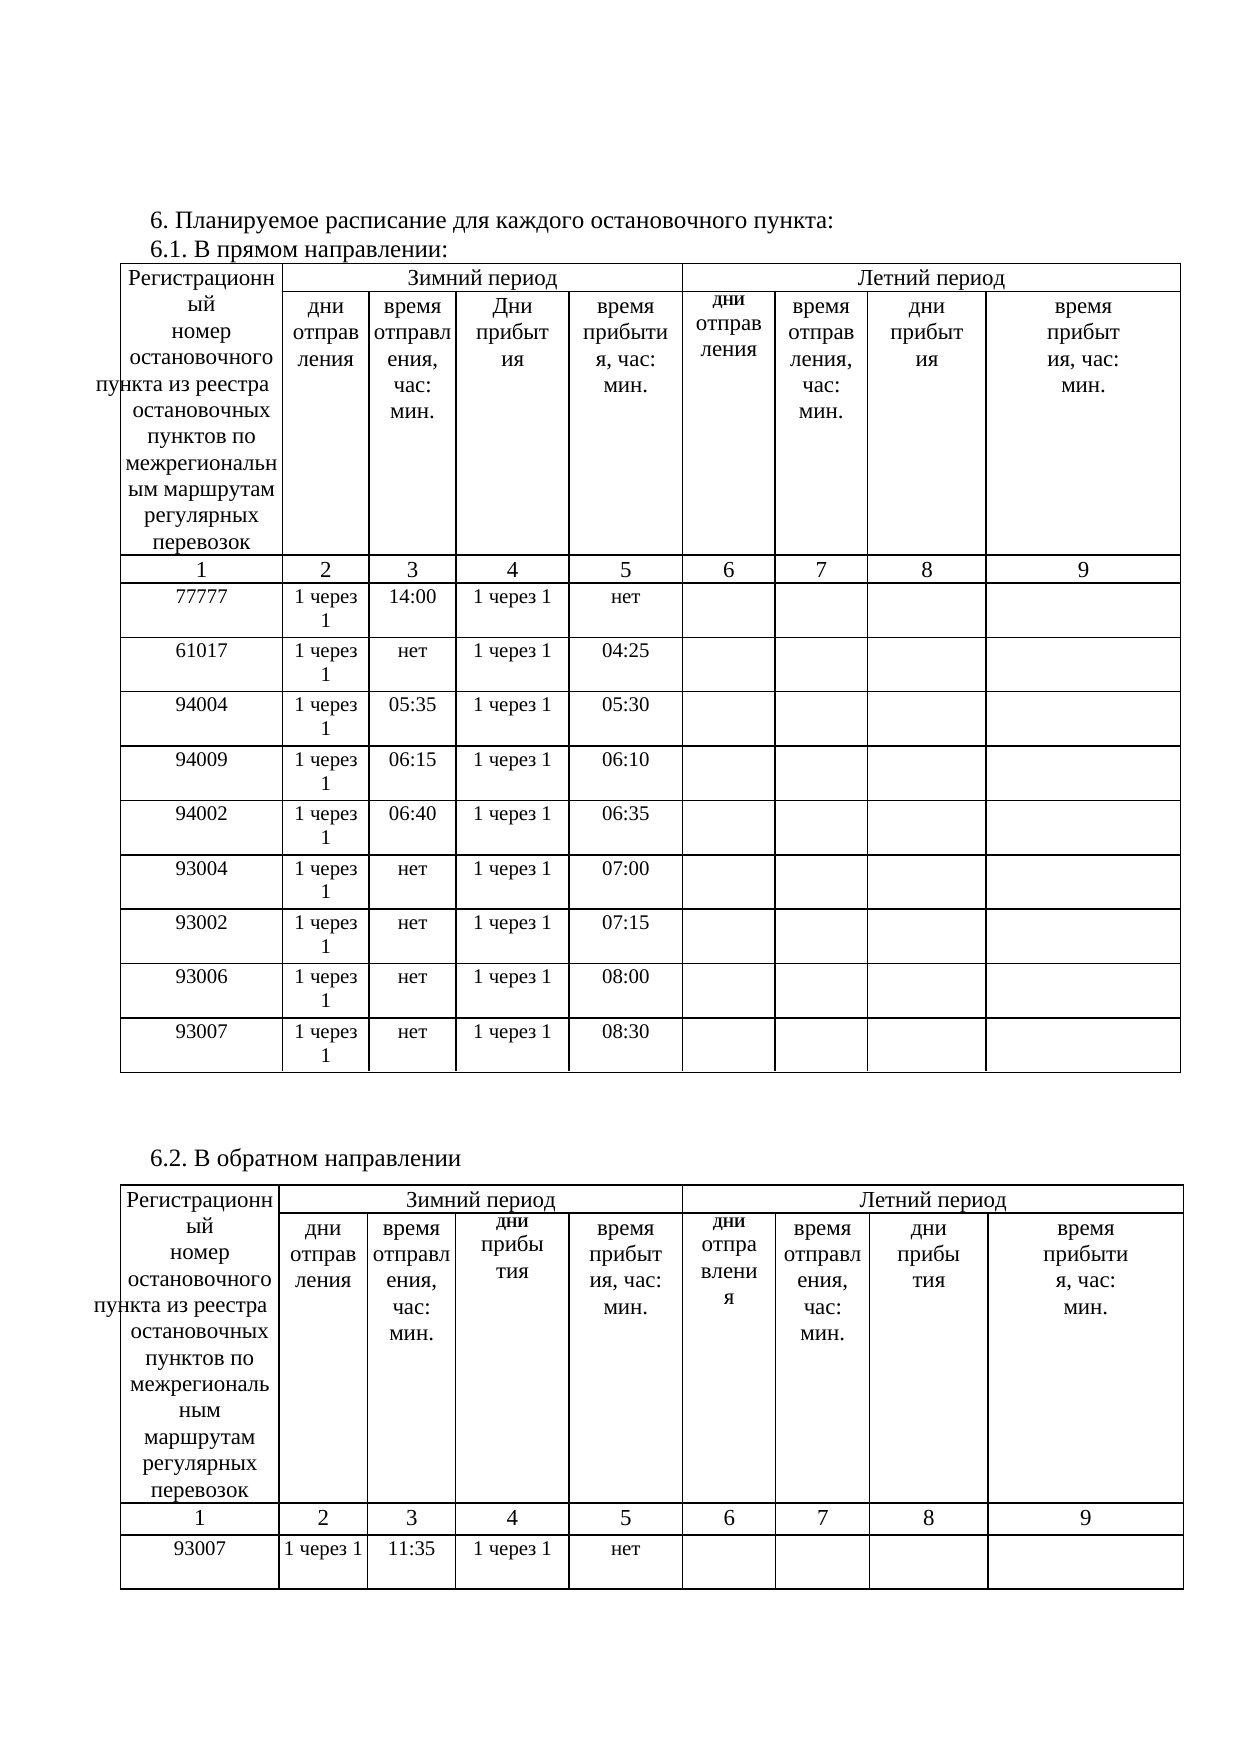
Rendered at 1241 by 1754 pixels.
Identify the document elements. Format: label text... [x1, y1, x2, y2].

table_cell ДНИ прибы тия [456, 1214, 568, 1502]
table_cell [868, 692, 985, 745]
table_cell Дни прибыт ия [457, 292, 568, 554]
table_cell 1 через 1 [457, 584, 568, 636]
table_cell нет [370, 856, 455, 908]
table_cell время отправл ения, час: мин. [370, 292, 455, 554]
table_header Летний период [683, 264, 1180, 291]
table_cell [683, 1536, 775, 1588]
table_cell время прибыт ия, час: мин. [570, 1214, 682, 1502]
table_cell дни прибыт ия [868, 292, 985, 554]
table_cell 94002 [121, 801, 282, 854]
table_cell [868, 747, 985, 799]
table_cell 3 [368, 1504, 455, 1534]
table_cell [683, 801, 774, 854]
table_cell время прибыт ия, час: мин. [987, 292, 1180, 554]
table_cell дни прибы тия [870, 1214, 987, 1502]
table_cell [987, 747, 1180, 799]
table_cell 4 [457, 556, 568, 582]
table_cell [776, 747, 867, 799]
table_cell 2 [283, 556, 368, 582]
table_cell 08:00 [570, 964, 682, 1017]
table_cell 9 [987, 556, 1180, 582]
table_cell [868, 910, 985, 963]
table_cell время отправл ения, час: мин. [776, 1214, 869, 1502]
table_cell 1 через 1 [283, 910, 368, 963]
table_cell 1 через 1 [283, 856, 368, 908]
table_cell 1 через 1 [280, 1536, 367, 1588]
table_cell 3 [370, 556, 455, 582]
table_cell 94004 [121, 692, 282, 745]
table_header Зимний период [283, 264, 682, 291]
table_cell [987, 910, 1180, 963]
table_cell 1 через 1 [283, 747, 368, 799]
table_cell 06:10 [570, 747, 682, 799]
table_cell 1 через 1 [283, 638, 368, 691]
table_cell 5 [570, 1504, 682, 1534]
table_cell 61017 [121, 638, 282, 691]
table_cell 1 [121, 1504, 278, 1534]
table_cell 1 через 1 [457, 964, 568, 1017]
table_cell 08:30 [570, 1019, 682, 1071]
table_cell [683, 856, 774, 908]
table_cell 93007 [121, 1019, 282, 1071]
table_cell нет [570, 1536, 682, 1588]
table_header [121, 1186, 278, 1502]
table_cell 07:00 [570, 856, 682, 908]
table_header Зимний период [280, 1186, 682, 1212]
table_cell 1 через 1 [457, 638, 568, 691]
table_cell 7 [776, 1504, 869, 1534]
text 6. Планируемое расписание для каждого остановочного пункта: [150, 205, 1090, 234]
table_cell [776, 1536, 869, 1588]
table_cell 8 [868, 556, 985, 582]
table_cell [870, 1536, 987, 1588]
table_cell время отправл ения, час: мин. [368, 1214, 455, 1502]
table_cell 94009 [121, 747, 282, 799]
table_cell 6 [683, 1504, 775, 1534]
table_cell 93006 [121, 964, 282, 1017]
table_cell 7 [776, 556, 867, 582]
table_cell [683, 910, 774, 963]
table_cell [987, 638, 1180, 691]
table_cell 4 [456, 1504, 568, 1534]
table_cell 06:35 [570, 801, 682, 854]
table_cell 1 через 1 [457, 692, 568, 745]
table_cell [776, 1019, 867, 1071]
table_cell [776, 801, 867, 854]
table_cell 05:30 [570, 692, 682, 745]
table_cell [683, 1019, 774, 1071]
table_cell [987, 964, 1180, 1017]
table_cell 05:35 [370, 692, 455, 745]
table_cell 6 [683, 556, 774, 582]
table_header Регистрационный номер остановочного пункта из реестра остановочных пунктов по межрегиональным маршрутам регулярных перевозок [121, 264, 282, 554]
table_cell 93007 [121, 1536, 278, 1588]
table_cell нет [370, 1019, 455, 1071]
table_cell [989, 1536, 1183, 1588]
table_cell [987, 801, 1180, 854]
table_cell 1 через 1 [283, 801, 368, 854]
table_cell нет [570, 584, 682, 636]
table_cell [683, 747, 774, 799]
table_cell 11:35 [368, 1536, 455, 1588]
table_cell 1 через 1 [457, 747, 568, 799]
table_cell [868, 964, 985, 1017]
table_cell 06:40 [370, 801, 455, 854]
table_cell 1 через 1 [457, 910, 568, 963]
table_cell 77777 [121, 584, 282, 636]
table_cell время прибыти я, час: мин. [989, 1214, 1183, 1502]
table_cell 06:15 [370, 747, 455, 799]
table_cell [776, 692, 867, 745]
table_cell 1 через 1 [283, 584, 368, 636]
table_cell 1 [121, 556, 282, 582]
table_cell 93004 [121, 856, 282, 908]
table_cell [776, 638, 867, 691]
table_cell [776, 964, 867, 1017]
table_cell [683, 692, 774, 745]
table_cell 1 через 1 [457, 1019, 568, 1071]
table_cell нет [370, 638, 455, 691]
table_cell 9 [989, 1504, 1183, 1534]
table_cell [987, 1019, 1180, 1071]
table_cell 5 [570, 556, 682, 582]
table_cell [868, 856, 985, 908]
table_cell 1 через 1 [283, 1019, 368, 1071]
table_cell время прибыти я, час: мин. [570, 292, 682, 554]
table_cell [987, 584, 1180, 636]
table_cell 07:15 [570, 910, 682, 963]
table_cell ДНИ отправ ления [683, 292, 774, 554]
table_cell 2 [280, 1504, 367, 1534]
table_cell 1 через 1 [283, 692, 368, 745]
table_cell [868, 1019, 985, 1071]
table_cell [868, 584, 985, 636]
table_cell [683, 964, 774, 1017]
table_cell 8 [870, 1504, 987, 1534]
table_cell [776, 856, 867, 908]
table_cell [868, 638, 985, 691]
table_cell 1 через 1 [457, 801, 568, 854]
table_header Летний период [683, 1186, 1183, 1212]
table_cell [987, 692, 1180, 745]
table_cell 93002 [121, 910, 282, 963]
table_cell 1 через 1 [457, 856, 568, 908]
table_cell дни отправ ления [280, 1214, 367, 1502]
table_cell дни отправ ления [283, 292, 368, 554]
table_cell [776, 910, 867, 963]
text 6.2. В обратном направлении [150, 1143, 1090, 1172]
table_cell 14:00 [370, 584, 455, 636]
table_cell [683, 638, 774, 691]
text 6.1. В прямом направлении: [150, 234, 1090, 263]
table_cell [776, 584, 867, 636]
table_cell 1 через 1 [283, 964, 368, 1017]
table_cell 04:25 [570, 638, 682, 691]
table_cell нет [370, 964, 455, 1017]
table_cell [987, 856, 1180, 908]
table_cell [868, 801, 985, 854]
table_cell [683, 584, 774, 636]
table_cell нет [370, 910, 455, 963]
table_cell ДНИ отпра влени я [683, 1214, 775, 1502]
table_cell 1 через 1 [456, 1536, 568, 1588]
table_cell время отправ ления, час: мин. [776, 292, 867, 554]
